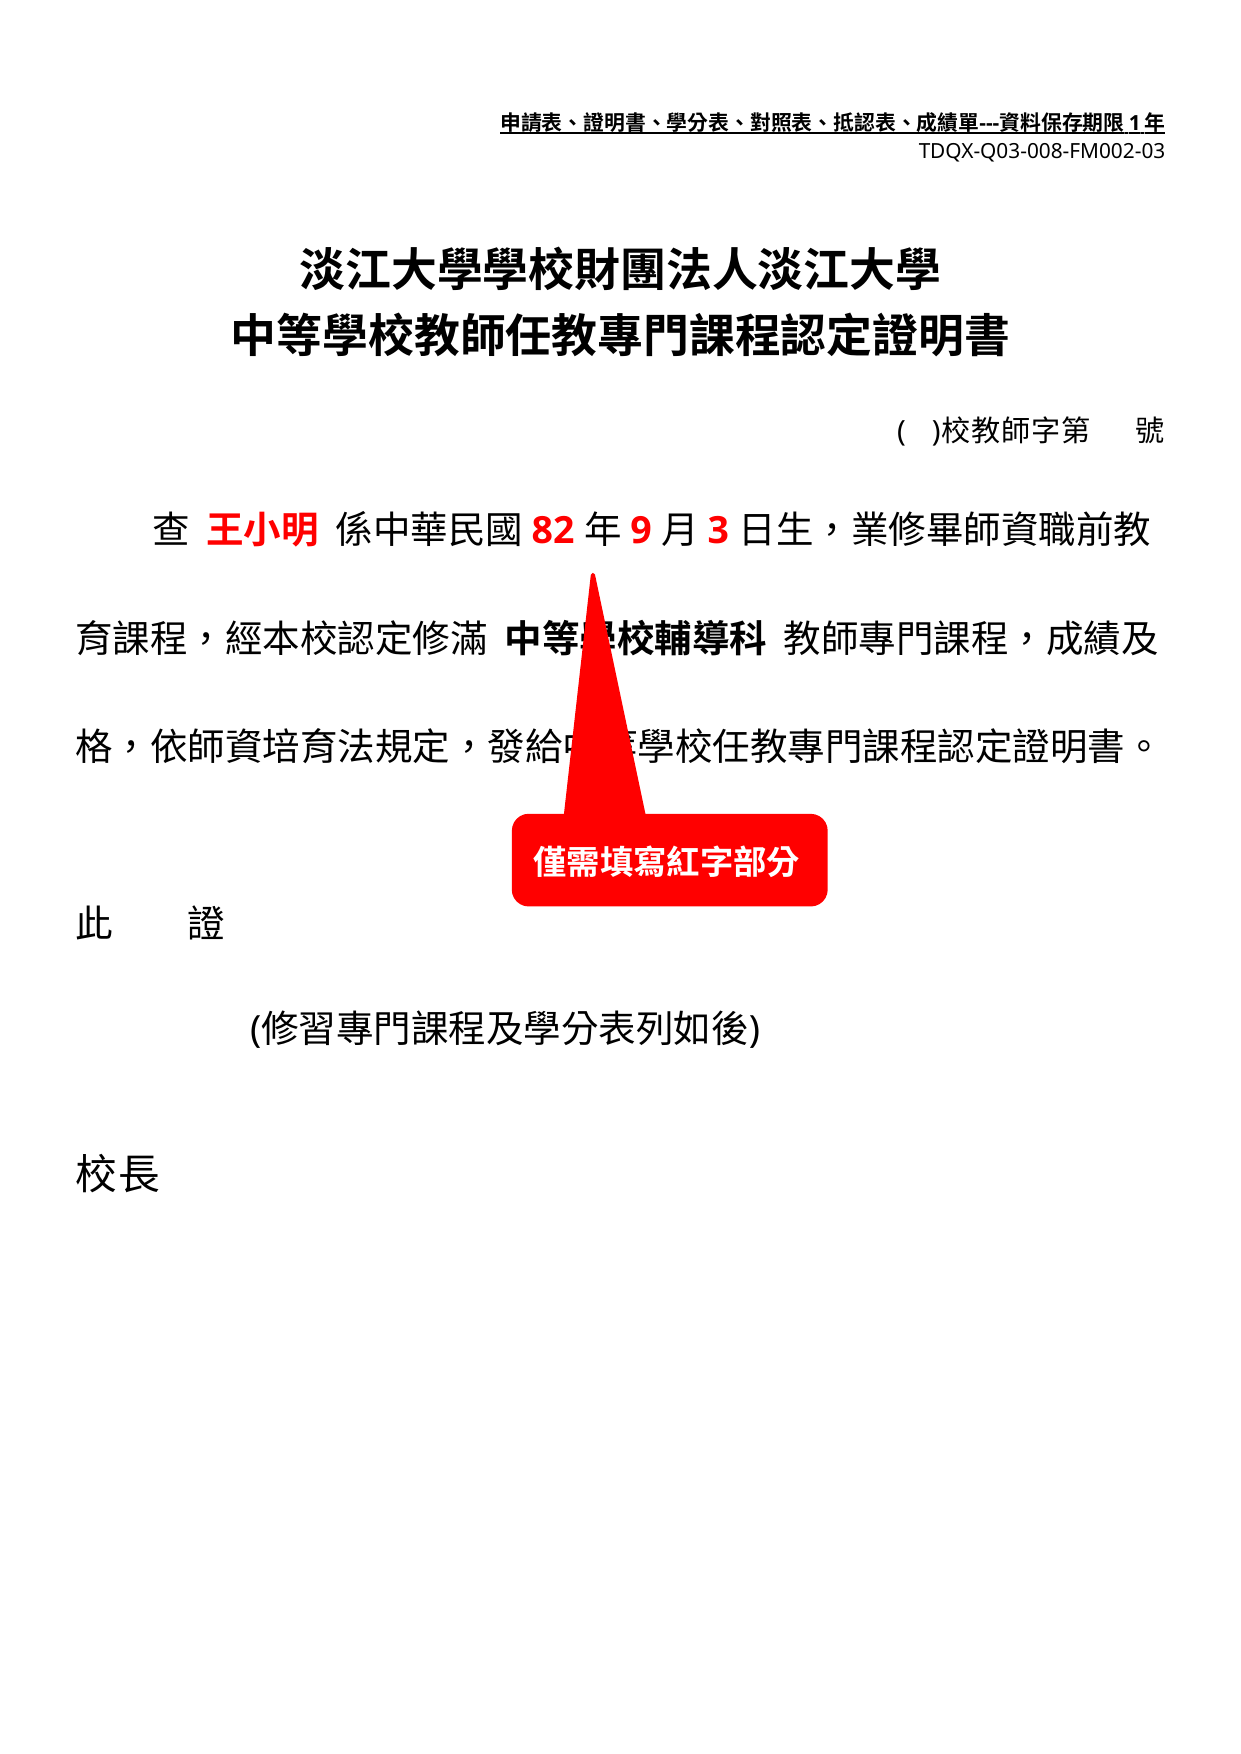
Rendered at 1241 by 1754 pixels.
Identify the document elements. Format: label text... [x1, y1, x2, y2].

text 校長 [75, 1141, 1157, 1201]
text 中等學校教師任教專門課程認定證明書 [75, 299, 1165, 366]
text 申請表、證明書、學分表、對照表、抵認表、成績單---資料保存期限1年 [43, 106, 1165, 137]
text 淡江大學學校財團法人淡江大學 [75, 233, 1165, 299]
text 此 證 [75, 894, 1157, 948]
text ( )校教師字第 號 [75, 400, 1164, 450]
text (修習專門課程及學分表列如後) [75, 999, 1157, 1054]
text TDQX-Q03-008-FM002-03 [100, 137, 1165, 165]
text 查 王小明 係中華民國 82 年 9 月 3 日生，業修畢師資職前教育課程，經本校認定修滿 中等學校輔導科 教師專門課程，成績及格，依師資培育法規定，發給中等學校任教專門課程認定證明書。 [75, 500, 1165, 771]
